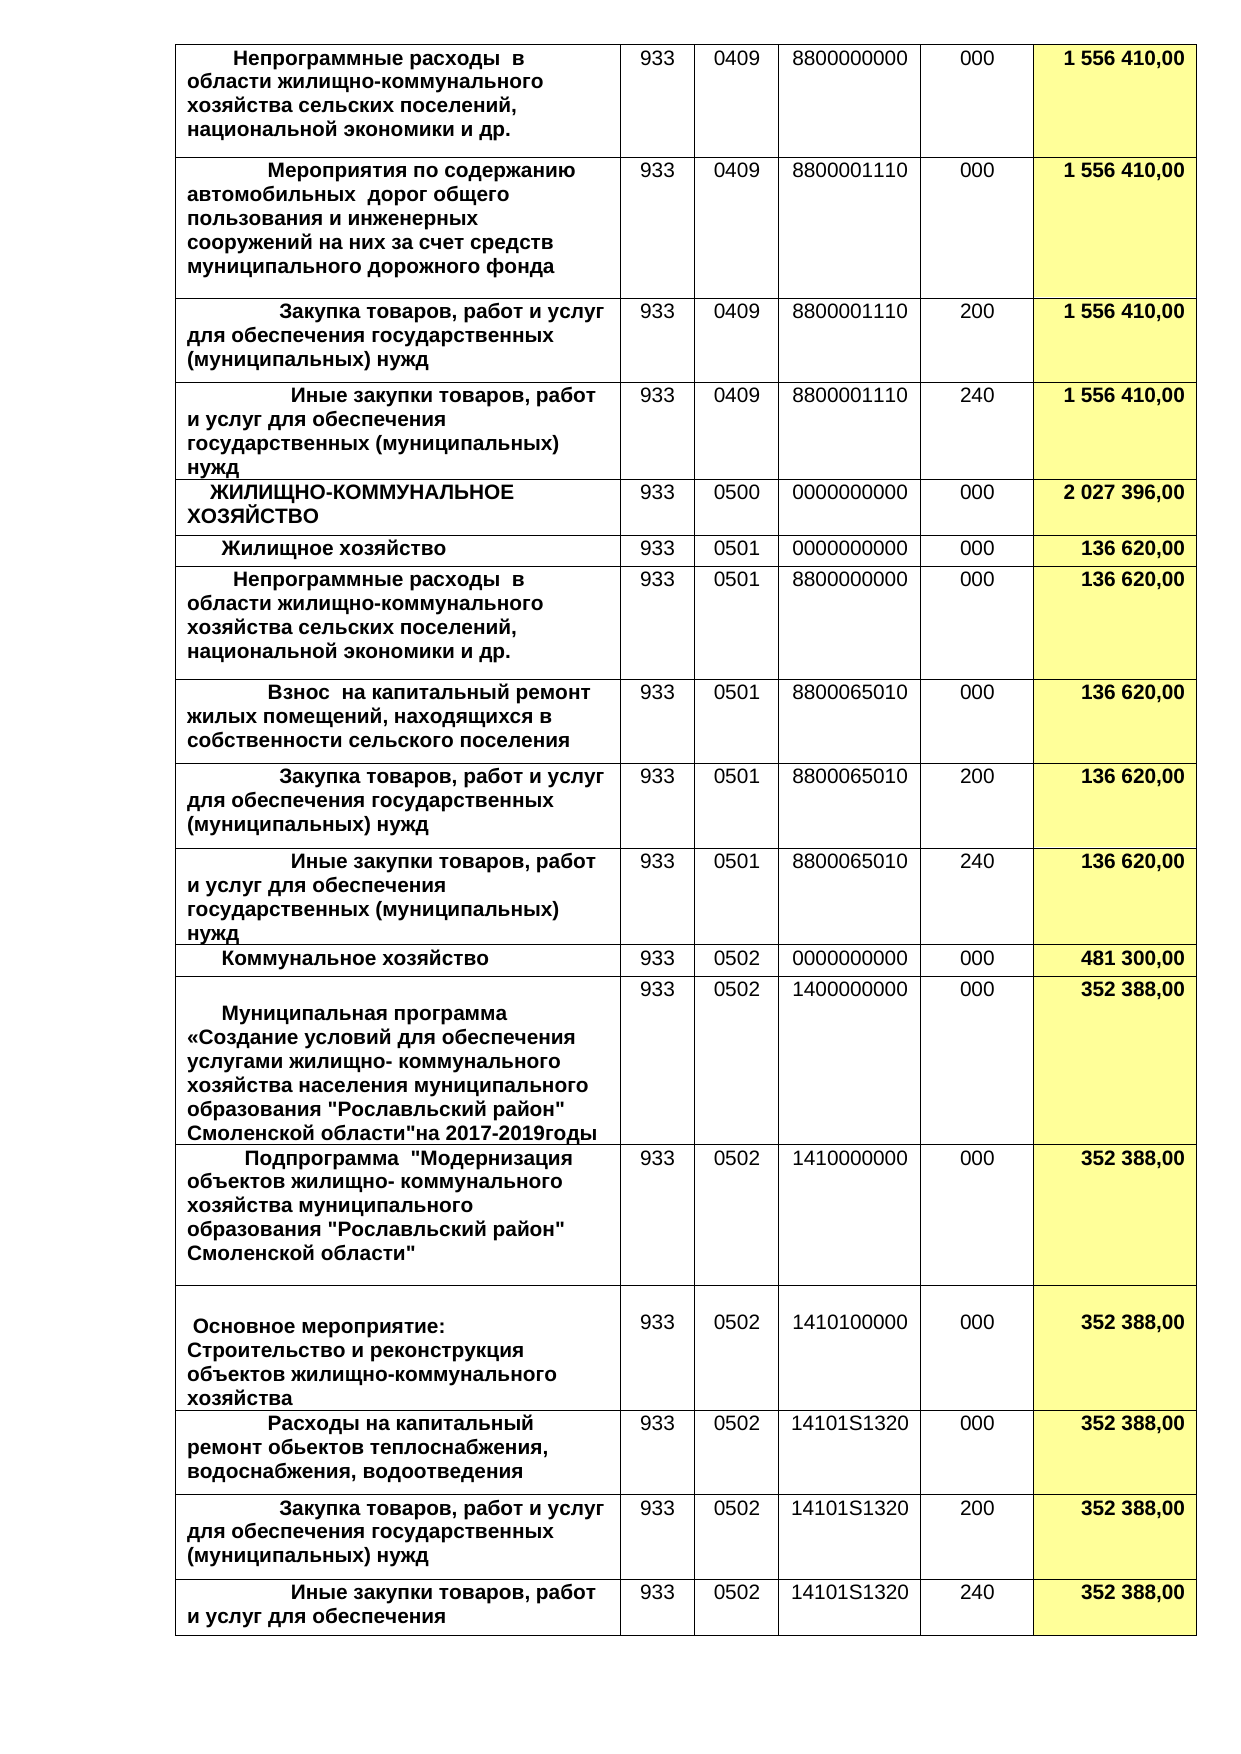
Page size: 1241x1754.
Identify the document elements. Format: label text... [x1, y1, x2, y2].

table_cell 0000000000 [779, 480, 920, 535]
table_cell 352 388,00 [1034, 977, 1196, 1144]
table_cell 200 [921, 299, 1033, 382]
table_cell 0501 [695, 567, 778, 679]
table_cell 352 388,00 [1034, 1495, 1196, 1579]
table_cell 14101S1320 [779, 1411, 920, 1494]
table_cell 136 620,00 [1034, 764, 1196, 847]
table_cell 000 [921, 680, 1033, 763]
table_cell 000 [921, 536, 1033, 566]
table_cell 933 [621, 849, 694, 944]
table_cell 0409 [695, 299, 778, 382]
table_cell 1 556 410,00 [1034, 383, 1196, 479]
table_cell Иные закупки товаров, работ и услуг для обеспечения государственных (муниципальных) нужд [176, 383, 620, 479]
table_cell 0502 [695, 1495, 778, 1579]
table_cell 352 388,00 [1034, 1580, 1196, 1635]
table_cell 14101S1320 [779, 1580, 920, 1635]
table_cell 136 620,00 [1034, 567, 1196, 679]
table_cell 1 556 410,00 [1034, 299, 1196, 382]
table_cell 933 [621, 45, 694, 157]
table_cell 8800065010 [779, 680, 920, 763]
table_cell 000 [921, 1145, 1033, 1285]
table_cell 8800065010 [779, 849, 920, 944]
table_cell 933 [621, 1145, 694, 1285]
table_cell 933 [621, 977, 694, 1144]
table_cell 0501 [695, 849, 778, 944]
table_cell 0000000000 [779, 945, 920, 976]
table_cell ЖИЛИЩНО-КОММУНАЛЬНОЕ ХОЗЯЙСТВО [176, 480, 620, 535]
table_cell 0501 [695, 536, 778, 566]
table_cell 933 [621, 680, 694, 763]
table_cell Закупка товаров, работ и услуг для обеспечения государственных (муниципальных) нужд [176, 1495, 620, 1579]
table_cell 0409 [695, 45, 778, 157]
table_cell 933 [621, 567, 694, 679]
table_cell 933 [621, 536, 694, 566]
table_cell 0409 [695, 383, 778, 479]
table_cell 0502 [695, 977, 778, 1144]
table_cell 8800001110 [779, 383, 920, 479]
table_cell 481 300,00 [1034, 945, 1196, 976]
table_cell 8800000000 [779, 567, 920, 679]
table_cell Коммунальное хозяйство [176, 945, 620, 976]
table_cell 1 556 410,00 [1034, 158, 1196, 297]
table_cell 0500 [695, 480, 778, 535]
table_cell Основное мероприятие: Строительство и реконструкция объектов жилищно-коммунального хозяйства [176, 1286, 620, 1410]
table_cell 000 [921, 977, 1033, 1144]
table_cell 933 [621, 1580, 694, 1635]
table_cell 933 [621, 299, 694, 382]
table_cell 933 [621, 158, 694, 297]
table_cell 1410100000 [779, 1286, 920, 1410]
table_cell 000 [921, 945, 1033, 976]
table_cell Закупка товаров, работ и услуг для обеспечения государственных (муниципальных) нужд [176, 764, 620, 847]
table_cell 0409 [695, 158, 778, 297]
table_cell 136 620,00 [1034, 680, 1196, 763]
table_cell 240 [921, 1580, 1033, 1635]
table_cell 2 027 396,00 [1034, 480, 1196, 535]
table_cell 0502 [695, 1145, 778, 1285]
table_cell 0502 [695, 945, 778, 976]
table_cell 000 [921, 567, 1033, 679]
table_cell Непрограммные расходы в области жилищно-коммунального хозяйства сельских поселений, национальной экономики и др. [176, 567, 620, 679]
table_cell 0502 [695, 1411, 778, 1494]
table_cell 8800001110 [779, 299, 920, 382]
table_cell 933 [621, 480, 694, 535]
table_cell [176, 1580, 620, 1635]
table_cell 0502 [695, 1580, 778, 1635]
table_cell 0501 [695, 764, 778, 847]
table_cell Расходы на капитальный ремонт обьектов теплоснабжения, водоснабжения, водоотведения [176, 1411, 620, 1494]
table_cell 240 [921, 383, 1033, 479]
table_cell 1 556 410,00 [1034, 45, 1196, 157]
table_cell 0000000000 [779, 536, 920, 566]
table_cell 000 [921, 1411, 1033, 1494]
table_cell 1410000000 [779, 1145, 920, 1285]
table_cell 200 [921, 764, 1033, 847]
table_cell 240 [921, 849, 1033, 944]
table_cell 000 [921, 158, 1033, 297]
table_cell Мероприятия по содержанию автомобильных дорог общего пользования и инженерных сооружений на них за счет средств муниципального дорожного фонда [176, 158, 620, 297]
table_cell 136 620,00 [1034, 536, 1196, 566]
table_cell 136 620,00 [1034, 849, 1196, 944]
table_cell 352 388,00 [1034, 1411, 1196, 1494]
table_cell 352 388,00 [1034, 1145, 1196, 1285]
table_cell 8800000000 [779, 45, 920, 157]
table_cell Иные закупки товаров, работ и услуг для обеспечения государственных (муниципальных) нужд [176, 849, 620, 944]
table_cell 933 [621, 383, 694, 479]
table_cell 933 [621, 945, 694, 976]
table_cell 933 [621, 1286, 694, 1410]
table_cell 352 388,00 [1034, 1286, 1196, 1410]
table_cell Непрограммные расходы в области жилищно-коммунального хозяйства сельских поселений, национальной экономики и др. [176, 45, 620, 157]
table_cell Подпрограмма "Модернизация объектов жилищно- коммунального хозяйства муниципального образования "Рославльский район" Смоленской области" [176, 1145, 620, 1285]
table_cell 000 [921, 480, 1033, 535]
table_cell 000 [921, 45, 1033, 157]
table_cell 933 [621, 764, 694, 847]
table_cell 933 [621, 1495, 694, 1579]
table_cell Взнос на капитальный ремонт жилых помещений, находящихся в собственности сельского поселения [176, 680, 620, 763]
table_cell 933 [621, 1411, 694, 1494]
table_cell Закупка товаров, работ и услуг для обеспечения государственных (муниципальных) нужд [176, 299, 620, 382]
table_cell 14101S1320 [779, 1495, 920, 1579]
table_cell 8800065010 [779, 764, 920, 847]
table_cell Жилищное хозяйство [176, 536, 620, 566]
table_cell 0501 [695, 680, 778, 763]
table_cell 200 [921, 1495, 1033, 1579]
table_cell Муниципальная программа «Создание условий для обеспечения услугами жилищно- коммунального хозяйства населения муниципального образования "Рославльский район" Смоленской области"на 2017-2019годы [176, 977, 620, 1144]
table_cell 000 [921, 1286, 1033, 1410]
table_cell 0502 [695, 1286, 778, 1410]
table_cell 8800001110 [779, 158, 920, 297]
table_cell 1400000000 [779, 977, 920, 1144]
